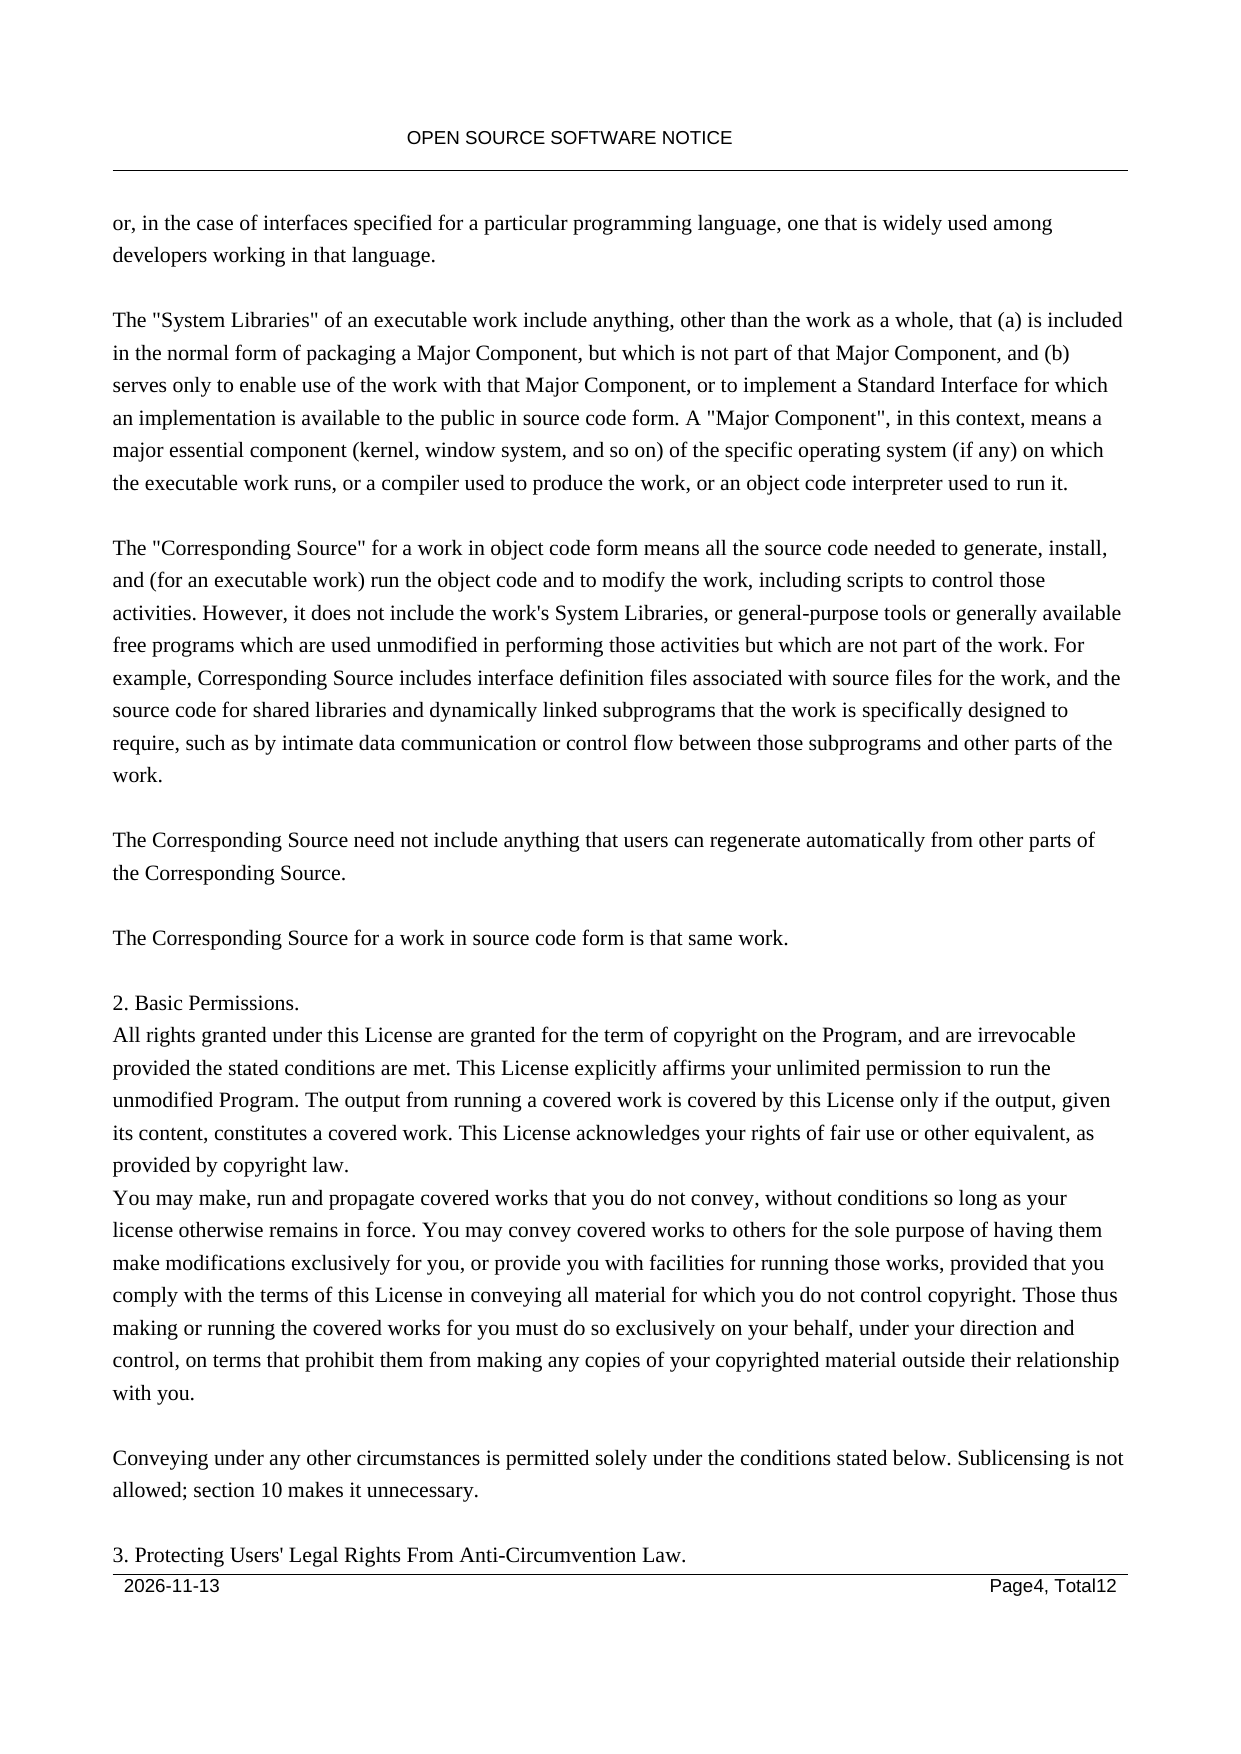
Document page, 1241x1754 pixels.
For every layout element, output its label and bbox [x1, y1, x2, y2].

text [112, 206, 1128, 1571]
